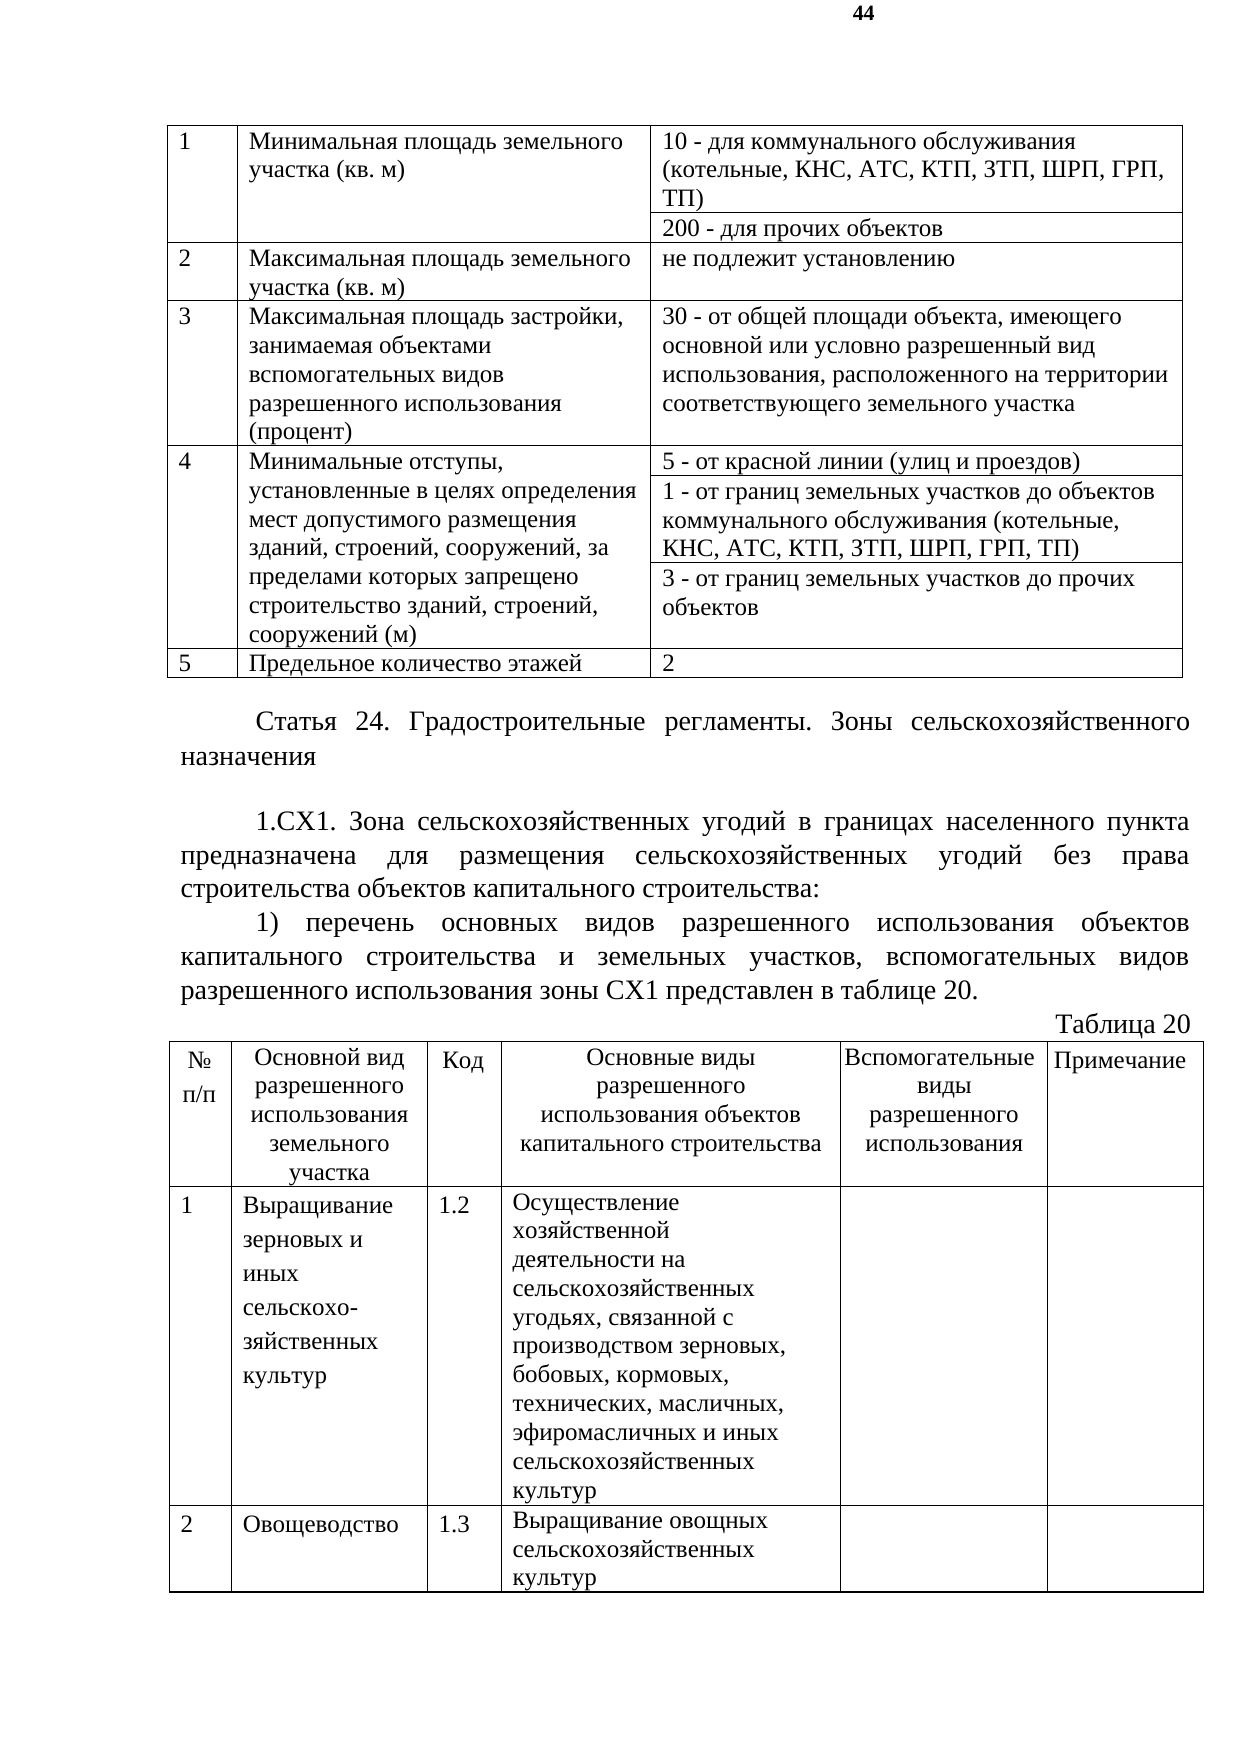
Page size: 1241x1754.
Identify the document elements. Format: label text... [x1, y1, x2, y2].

table_cell 2 [651, 649, 1182, 677]
table_header Вспомогательные виды разрешенного использования [841, 1042, 1047, 1186]
table_cell [1048, 1506, 1203, 1591]
table_cell не подлежит установлению [651, 243, 1182, 300]
table_cell Максимальная площадь застройки, занимаемая объектами вспомогательных видов разрешенного использования (процент) [238, 301, 650, 445]
table_cell Осуществление хозяйственной деятельности на сельскохозяйственных угодьях, связанной с производством зерновых, бобовых, кормовых, технических, масличных, эфиромасличных и иных сельскохозяйственных культур [502, 1187, 840, 1504]
table_cell 1.2 [428, 1187, 501, 1504]
table_cell [1048, 1187, 1203, 1504]
table_cell 1 - от границ земельных участков до объектов коммунального обслуживания (котельные, КНС, АТС, КТП, ЗТП, ШРП, ГРП, ТП) [651, 476, 1182, 562]
text Таблица 20 [180, 1007, 1191, 1041]
table_cell [841, 1187, 1047, 1504]
table_cell 5 [168, 649, 237, 677]
table_cell 200 - для прочих объектов [651, 213, 1182, 242]
table_cell Предельное количество этажей [238, 649, 650, 677]
table_cell 3 - от границ земельных участков до прочих объектов [651, 563, 1182, 647]
table_cell Выращивание овощных сельскохозяйственных культур [502, 1506, 840, 1591]
table_cell 3 [168, 301, 237, 445]
table_cell Максимальная площадь земельного участка (кв. м) [238, 243, 650, 300]
table_cell [841, 1506, 1047, 1591]
table_cell 2 [168, 243, 237, 300]
table_header № п/п [170, 1042, 231, 1186]
table_cell Минимальные отступы, установленные в целях определения мест допустимого размещения зданий, строений, сооружений, за пределами которых запрещено строительство зданий, строений, сооружений (м) [238, 446, 650, 647]
table_cell Минимальная площадь земельного участка (кв. м) [238, 126, 650, 242]
text 1.СХ1. Зона сельскохозяйственных угодий в границах населенного пункта предназначена для размещения сельскохозяйственных угодий без права строительства объектов капитального строительства: [180, 804, 1191, 905]
table_cell Овощеводство [232, 1506, 427, 1591]
table_header Код [428, 1042, 501, 1186]
text Статья 24. Градостроительные регламенты. Зоны сельскохозяйственного назначения [180, 703, 1191, 772]
table_cell 10 - для коммунального обслуживания (котельные, КНС, АТС, КТП, ЗТП, ШРП, ГРП, ТП) [651, 126, 1182, 212]
table_cell 30 - от общей площади объекта, имеющего основной или условно разрешенный вид использования, расположенного на территории соответствующего земельного участка [651, 301, 1182, 445]
table_header Основной вид разрешенного использования земельного участка [232, 1042, 427, 1186]
table_header Примечание [1048, 1042, 1203, 1186]
table_cell 1 [168, 126, 237, 242]
table_cell 5 - от красной линии (улиц и проездов) [651, 446, 1182, 475]
table_cell 4 [168, 446, 237, 647]
table_cell 1.3 [428, 1506, 501, 1591]
table_header Основные виды разрешенного использования объектов капитального строительства [502, 1042, 840, 1186]
table_cell 1 [170, 1187, 231, 1504]
table_cell Выращивание зерновых и иных сельскохозяйственных культур [232, 1187, 427, 1504]
table_cell 2 [170, 1506, 231, 1591]
text 1) перечень основных видов разрешенного использования объектов капитального строительства и земельных участков, вспомогательных видов разрешенного использования зоны СХ1 представлен в таблице 20. [180, 905, 1191, 1007]
